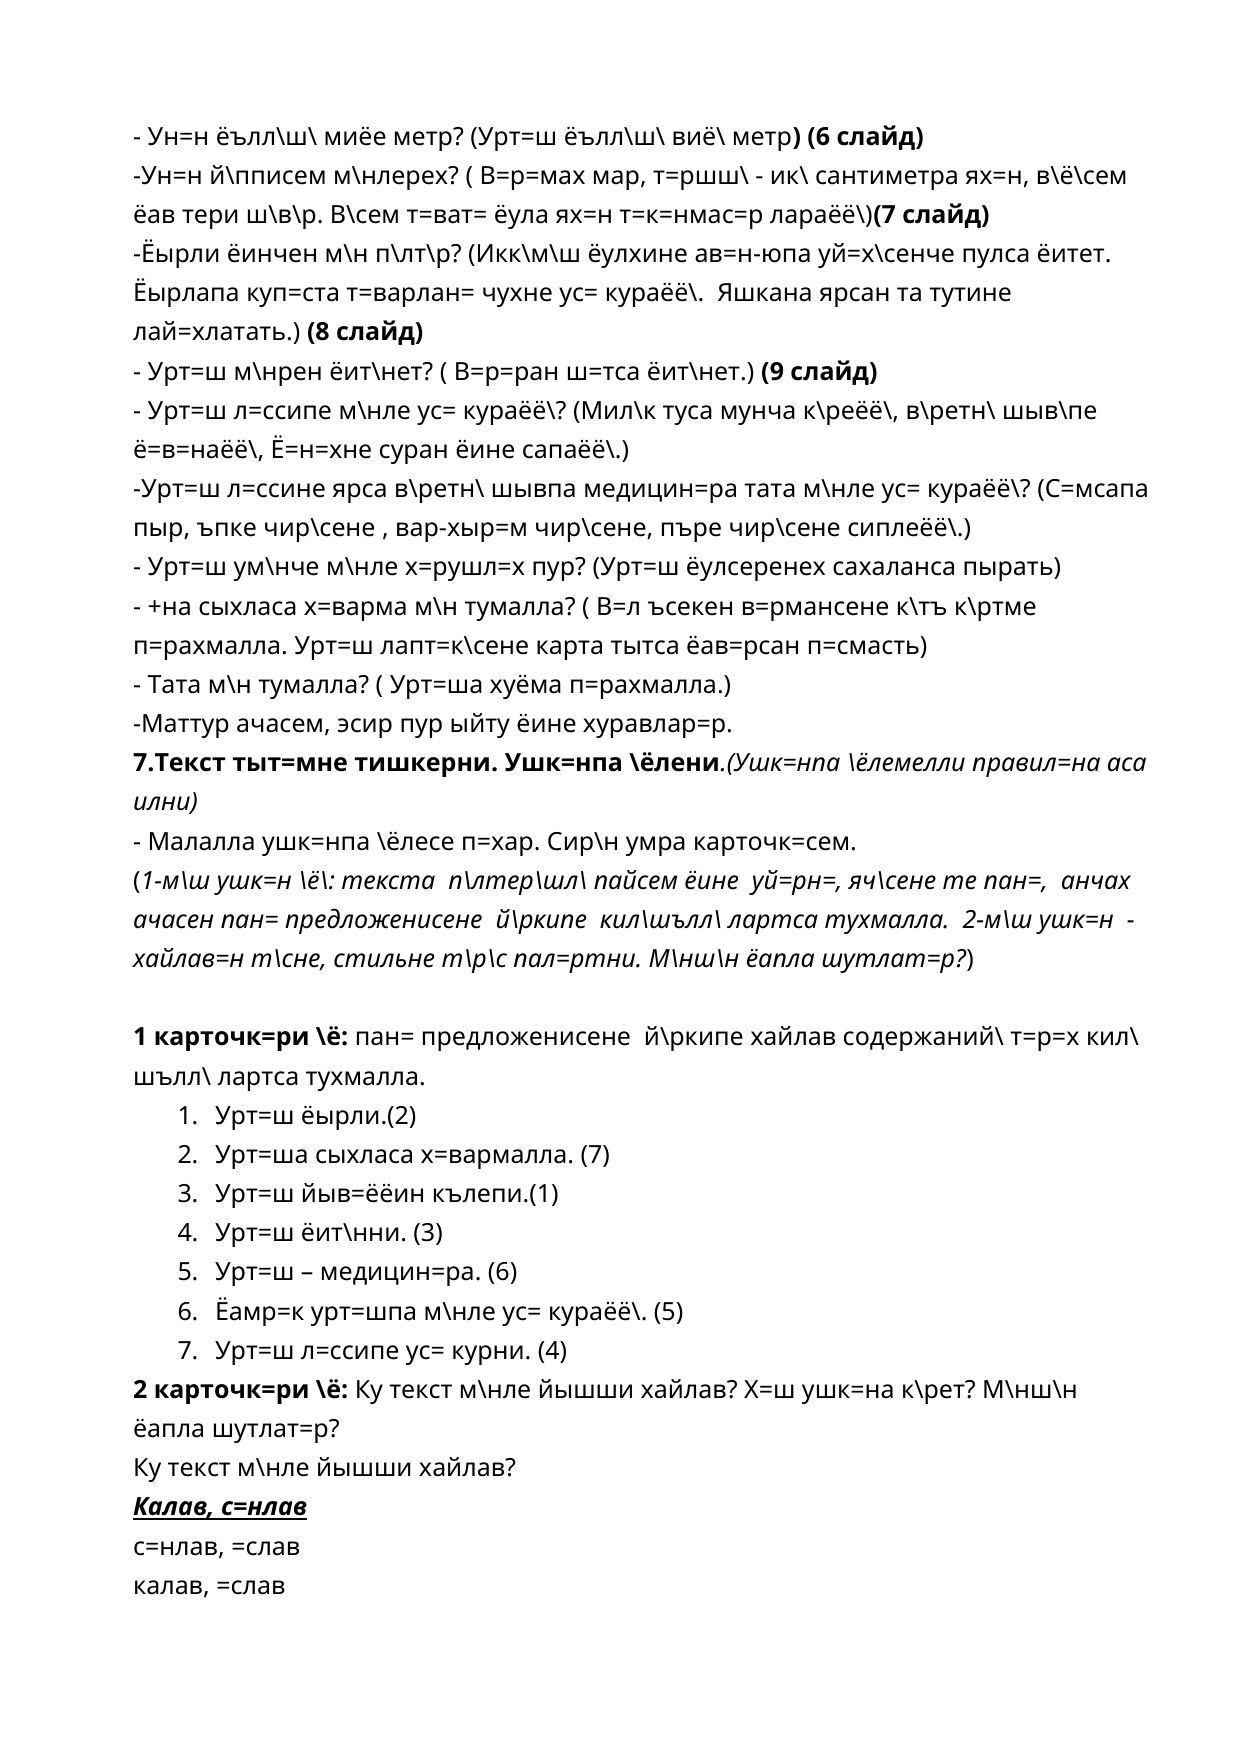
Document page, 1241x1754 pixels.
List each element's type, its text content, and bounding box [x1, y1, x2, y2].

list Калав, с=нлав [133, 1489, 1152, 1523]
list - Малалла ушк=нпа \ёлесе п=хар. Сир\н умра карточк=сем. [133, 823, 1152, 857]
list -Ёырли ёинчен м\н п\лт\р? (Икк\м\ш ёулхине ав=н-юпа уй=х\сенче пулса ёитет. Ёырлапа куп=ста т=варлан= чухне ус= кураёё\. Яшкана ярсан та тутине лай=хлатать.) (8 слайд) [133, 236, 1152, 348]
list Ёамр=к урт=шпа м\нле ус= кураёё\. (5) [177, 1293, 1152, 1327]
list - Тата м\н тумалла? ( Урт=ша хуёма п=рахмалла.) [133, 666, 1152, 701]
list Урт=ш ёит\нни. (3) [177, 1215, 1152, 1249]
list -Маттур ачасем, эсир пур ыйту ёине хуравлар=р. [133, 706, 1152, 740]
list 2 карточк=ри \ё: Ку текст м\нле йышши хайлав? Х=ш ушк=на к\рет? М\нш\н ёапла шутлат=р? [133, 1371, 1152, 1445]
list калав, =слав [133, 1567, 1152, 1601]
list (1-м\ш ушк=н \ё\: текста п\лтер\шл\ пайсем ёине уй=рн=, яч\сене те пан=, анчах ачасен пан= предложенисене й\ркипе кил\шълл\ лартса тухмалла. 2-м\ш ушк=н - хайлав=н т\сне, стильне т\р\с пал=ртни. М\нш\н ёапла шутлат=р?) [133, 862, 1152, 975]
list - Урт=ш л=ссипе м\нле ус= кураёё\? (Мил\к туса мунча к\реёё\, в\ретн\ шыв\пе ё=в=наёё\, Ё=н=хне суран ёине сапаёё\.) [133, 392, 1152, 466]
list Урт=ш ёырли.(2) [177, 1097, 1152, 1131]
list -Урт=ш л=ссине ярса в\ретн\ шывпа медицин=ра тата м\нле ус= кураёё\? (С=мсапа пыр, ъпке чир\сене , вар-хыр=м чир\сене, пъре чир\сене сиплеёё\.) [133, 471, 1152, 544]
list 1 карточк=ри \ё: пан= предложенисене й\ркипе хайлав содержаний\ т=р=х кил\шълл\ лартса тухмалла. [133, 1019, 1152, 1092]
list Урт=ш л=ссипе ус= курни. (4) [177, 1332, 1152, 1366]
list 7.Текст тыт=мне тишкерни. Ушк=нпа \ёлени.(Ушк=нпа \ёлемелли правил=на аса илни) [133, 745, 1152, 818]
list - +на сыхласа х=варма м\н тумалла? ( В=л ъсекен в=рмансене к\тъ к\ртме п=рахмалла. Урт=ш лапт=к\сене карта тытса ёав=рсан п=смасть) [133, 588, 1152, 661]
list Урт=ш йыв=ёёин кълепи.(1) [177, 1176, 1152, 1210]
list - Урт=ш ум\нче м\нле х=рушл=х пур? (Урт=ш ёулсеренех сахаланса пырать) [133, 549, 1152, 583]
list с=нлав, =слав [133, 1528, 1152, 1562]
list Урт=ш – медицин=ра. (6) [177, 1254, 1152, 1288]
list Урт=ша сыхласа х=вармалла. (7) [177, 1136, 1152, 1171]
list -Ун=н й\пписем м\нлерех? ( В=р=мах мар, т=ршш\ - ик\ сантиметра ях=н, в\ё\сем ёав тери ш\в\р. В\сем т=ват= ёула ях=н т=к=нмас=р лараёё\)(7 слайд) [133, 157, 1152, 231]
list - Ун=н ёълл\ш\ миёе метр? (Урт=ш ёълл\ш\ виё\ метр) (6 слайд) [133, 118, 1152, 152]
list - Урт=ш м\нрен ёит\нет? ( В=р=ран ш=тса ёит\нет.) (9 слайд) [133, 353, 1152, 387]
list Ку текст м\нле йышши хайлав? [133, 1450, 1152, 1484]
